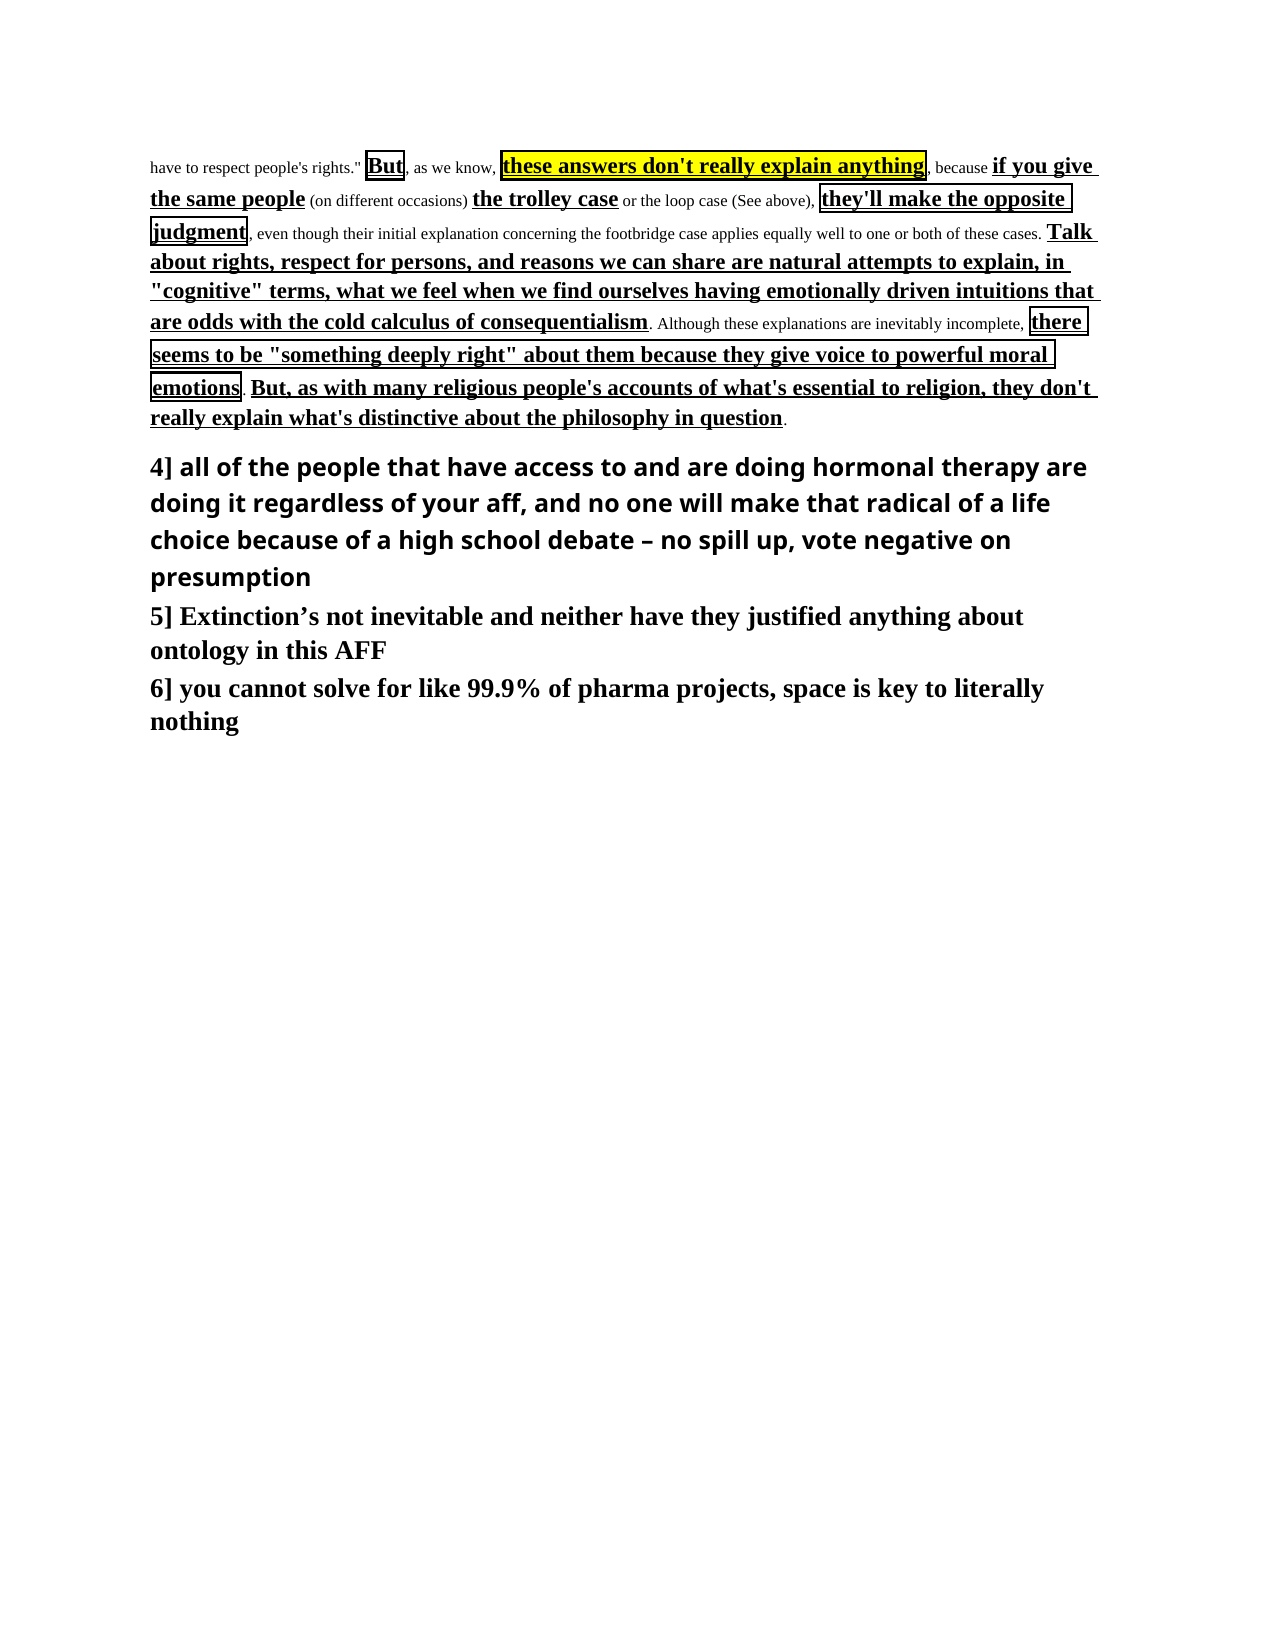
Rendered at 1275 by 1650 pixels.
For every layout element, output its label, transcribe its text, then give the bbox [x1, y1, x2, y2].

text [150, 150, 1125, 430]
subtitle 6] you cannot solve for like 99.9% of pharma projects, space is key to literally nothing [150, 672, 1125, 736]
subtitle 5] Extinction’s not inevitable and neither have they justified anything about ontology in this AFF [150, 600, 1125, 665]
subtitle 4] all of the people that have access to and are doing hormonal therapy are doing it regardless of your aff, and no one will make that radical of a life choice because of a high school debate – no spill up, vote negative on presumption [150, 449, 1125, 593]
